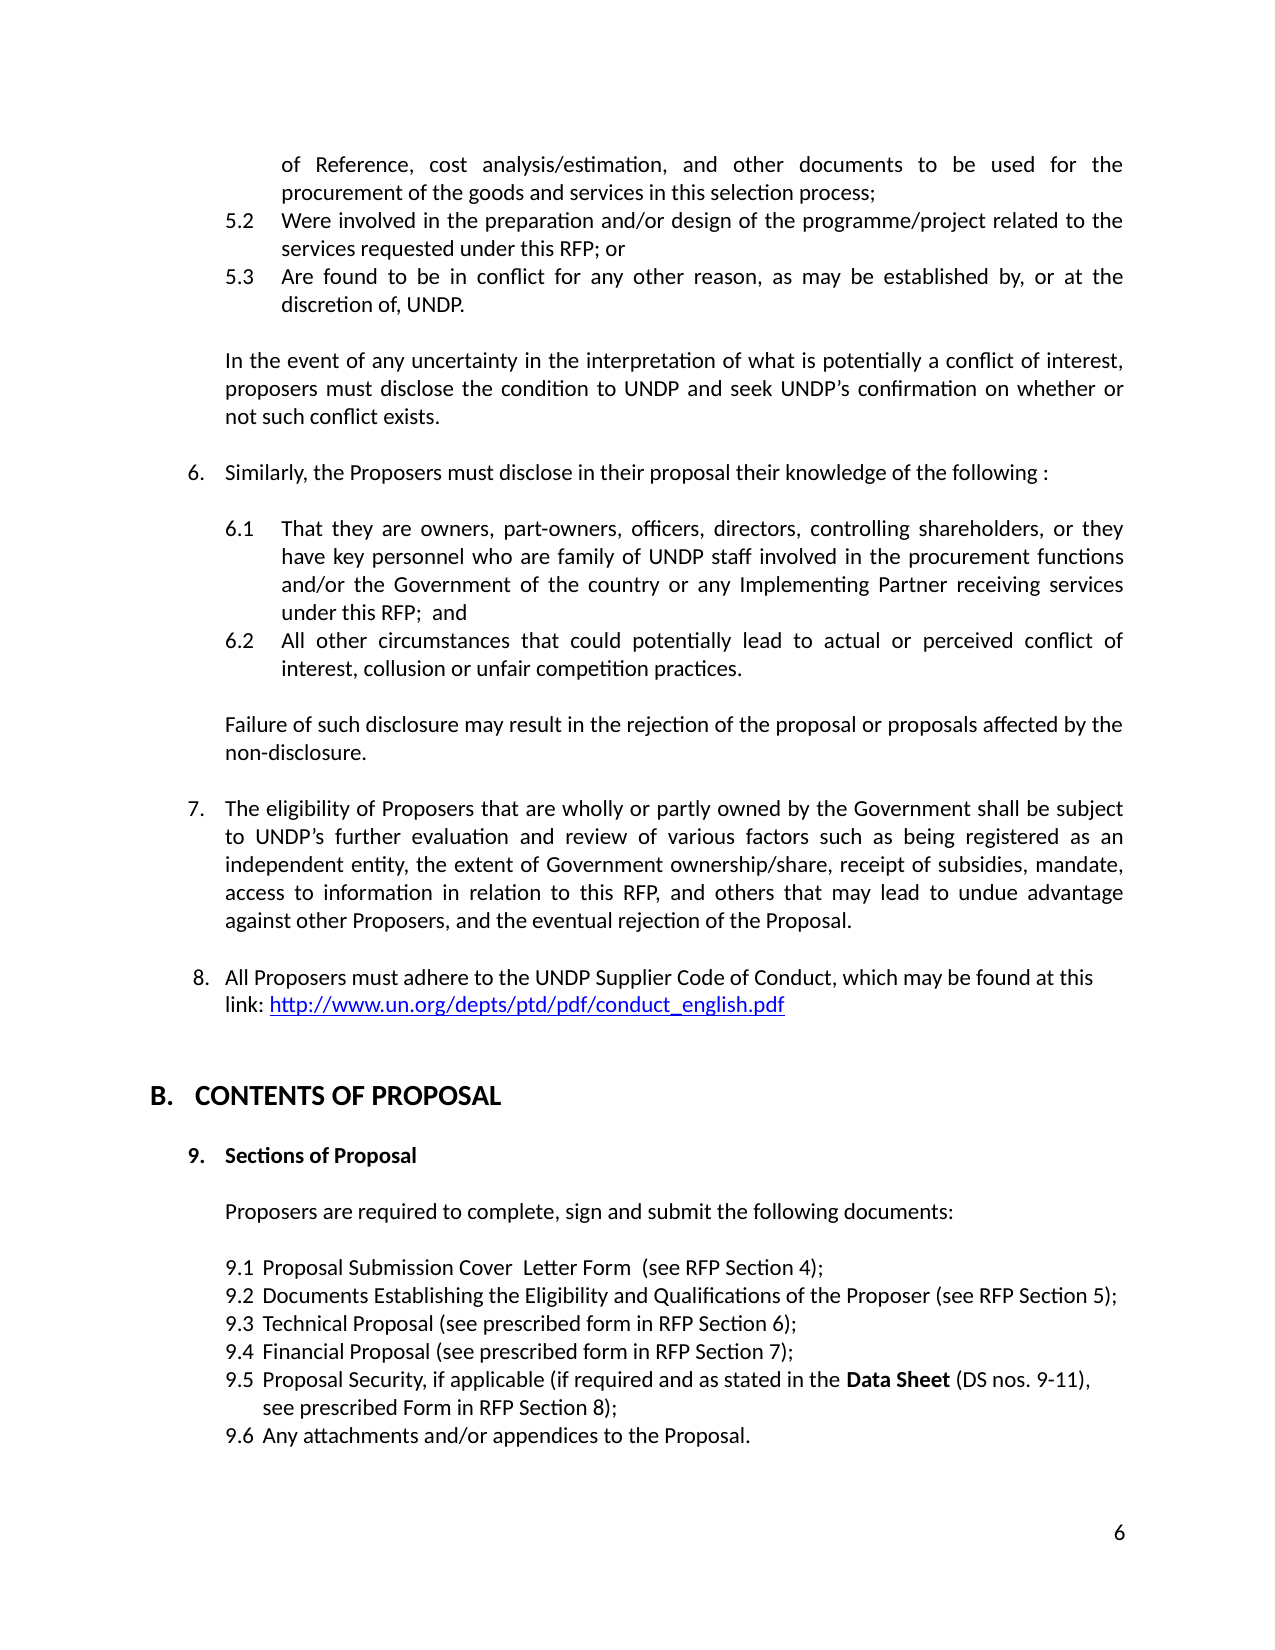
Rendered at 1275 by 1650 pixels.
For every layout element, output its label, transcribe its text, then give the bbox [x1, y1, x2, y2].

list Financial Proposal (see prescribed form in RFP Section 7); [225, 1337, 1125, 1365]
subtitle 6.2 All other circumstances that could potentially lead to actual or perceived conflict of interest, collusion or unfair competition practices. [225, 626, 1125, 682]
list Proposal Submission Cover Letter Form (see RFP Section 4); [225, 1253, 1125, 1281]
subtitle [225, 150, 1125, 206]
list Proposal Security, if applicable (if required and as stated in the Data Sheet (DS nos. 9-11), see prescribed Form in RFP Section 8); [225, 1365, 1125, 1421]
list Any attachments and/or appendices to the Proposal. [225, 1421, 1125, 1449]
text In the event of any uncertainty in the interpretation of what is potentially a conflict of interest, proposers must disclose the condition to UNDP and seek UNDP’s confirmation on whether or not such conflict exists. [225, 346, 1125, 430]
list Technical Proposal (see prescribed form in RFP Section 6); [225, 1309, 1125, 1337]
subtitle 5.2 Were involved in the preparation and/or design of the programme/project related to the services requested under this RFP; or [225, 206, 1125, 262]
list CONTENTS OF PROPOSAL [150, 1077, 1125, 1113]
text 9. Sections of Proposal [187, 1141, 1125, 1169]
text 7. The eligibility of Proposers that are wholly or partly owned by the Government shall be subject to UNDP’s further evaluation and review of various factors such as being registered as an independent entity, the extent of Government ownership/share, receipt of subsidies, mandate, access to information in relation to this RFP, and others that may lead to undue advantage against other Proposers, and the eventual rejection of the Proposal. [187, 794, 1125, 934]
subtitle 5.3 Are found to be in conflict for any other reason, as may be established by, or at the discretion of, UNDP. [225, 262, 1125, 318]
subtitle Failure of such disclosure may result in the rejection of the proposal or proposals affected by the non-disclosure. [225, 710, 1125, 766]
list Documents Establishing the Eligibility and Qualifications of the Proposer (see RFP Section 5); [225, 1281, 1125, 1309]
subtitle 6.1 That they are owners, part-owners, officers, directors, controlling shareholders, or they have key personnel who are family of UNDP staff involved in the procurement functions and/or the Government of the country or any Implementing Partner receiving services under this RFP; and [225, 514, 1125, 626]
list Proposers are required to complete, sign and submit the following documents: [225, 1197, 1125, 1225]
text 6. Similarly, the Proposers must disclose in their proposal their knowledge of the following : [187, 458, 1125, 486]
text 8. All Proposers must adhere to the UNDP Supplier Code of Conduct, which may be found at this link: http://www.un.org/depts/ptd/pdf/conduct_english.pdf [187, 963, 1125, 1019]
